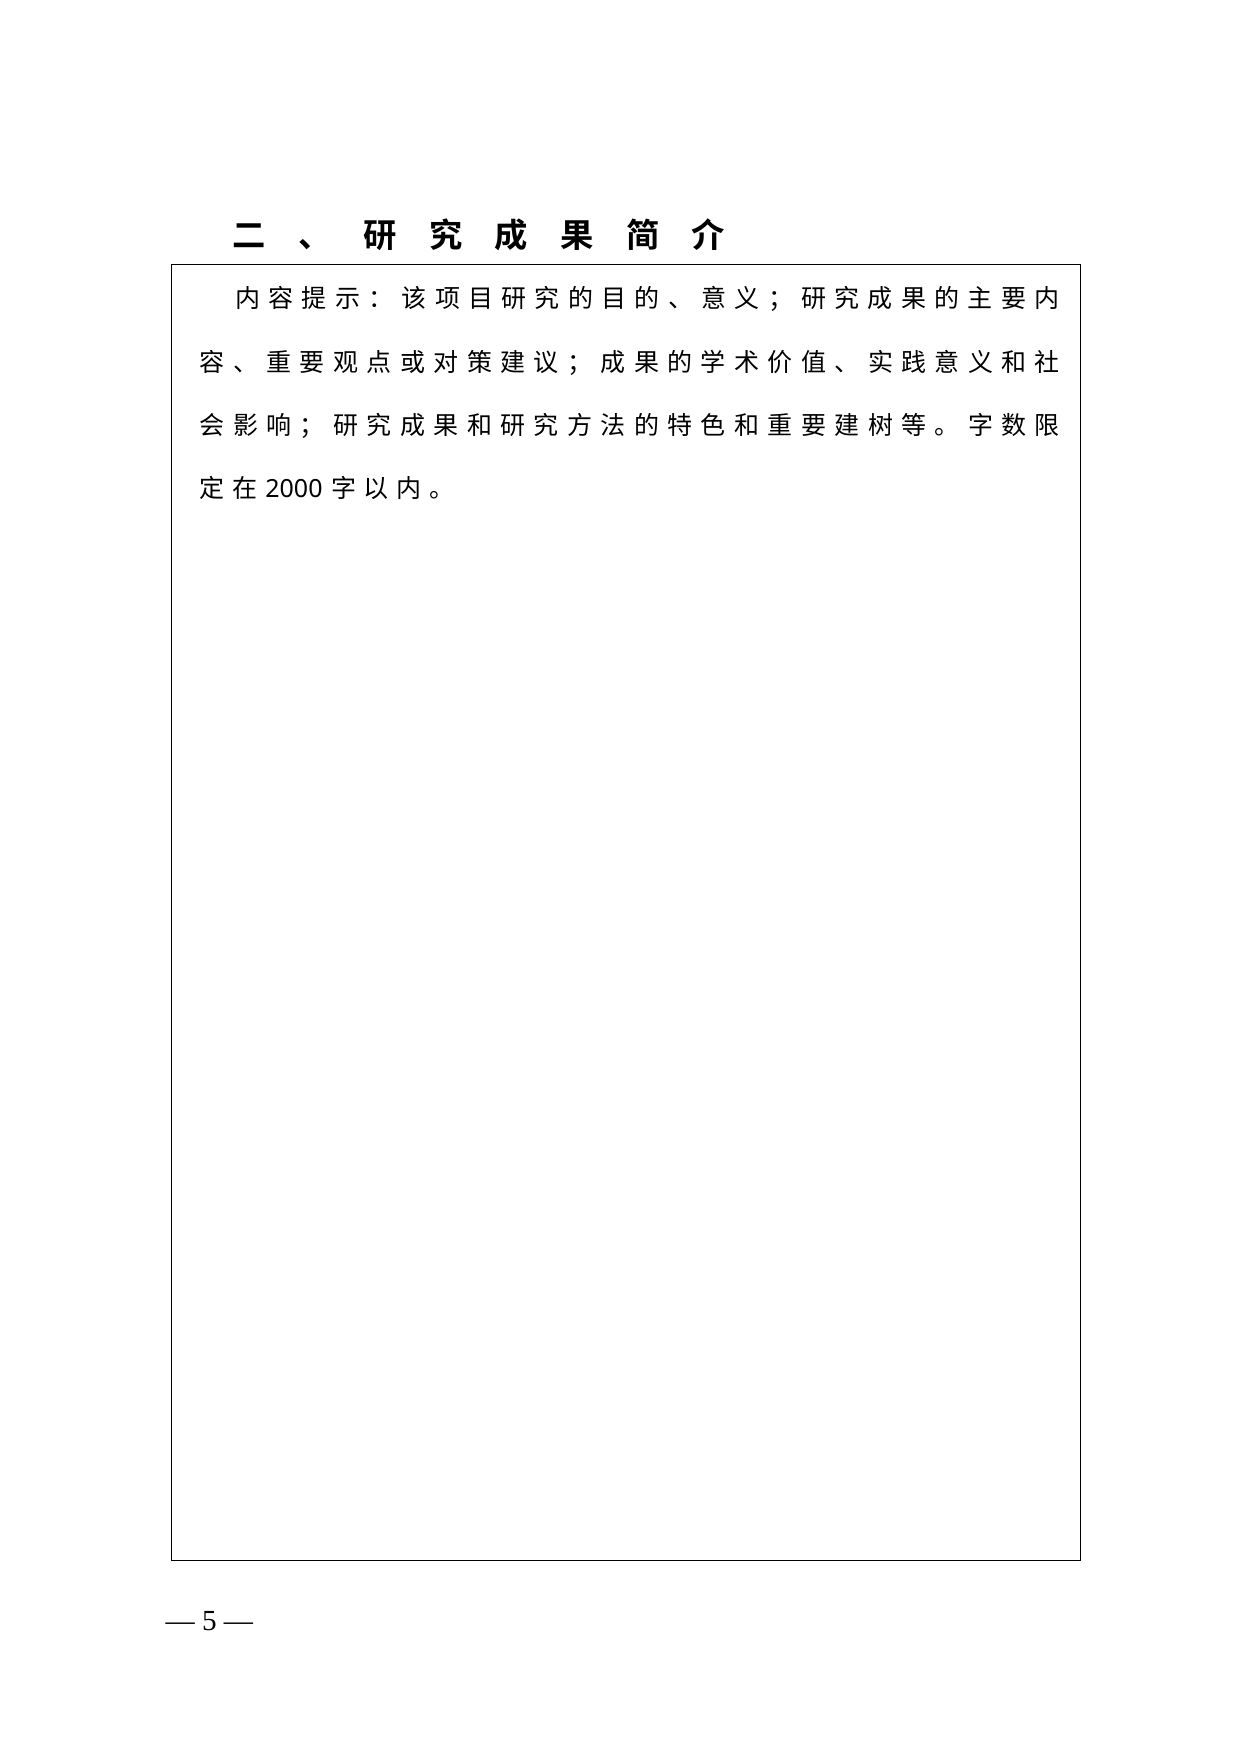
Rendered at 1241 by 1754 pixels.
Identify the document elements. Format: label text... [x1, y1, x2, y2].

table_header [172, 265, 1080, 1560]
text 二、研究成果简介 [167, 201, 1085, 264]
